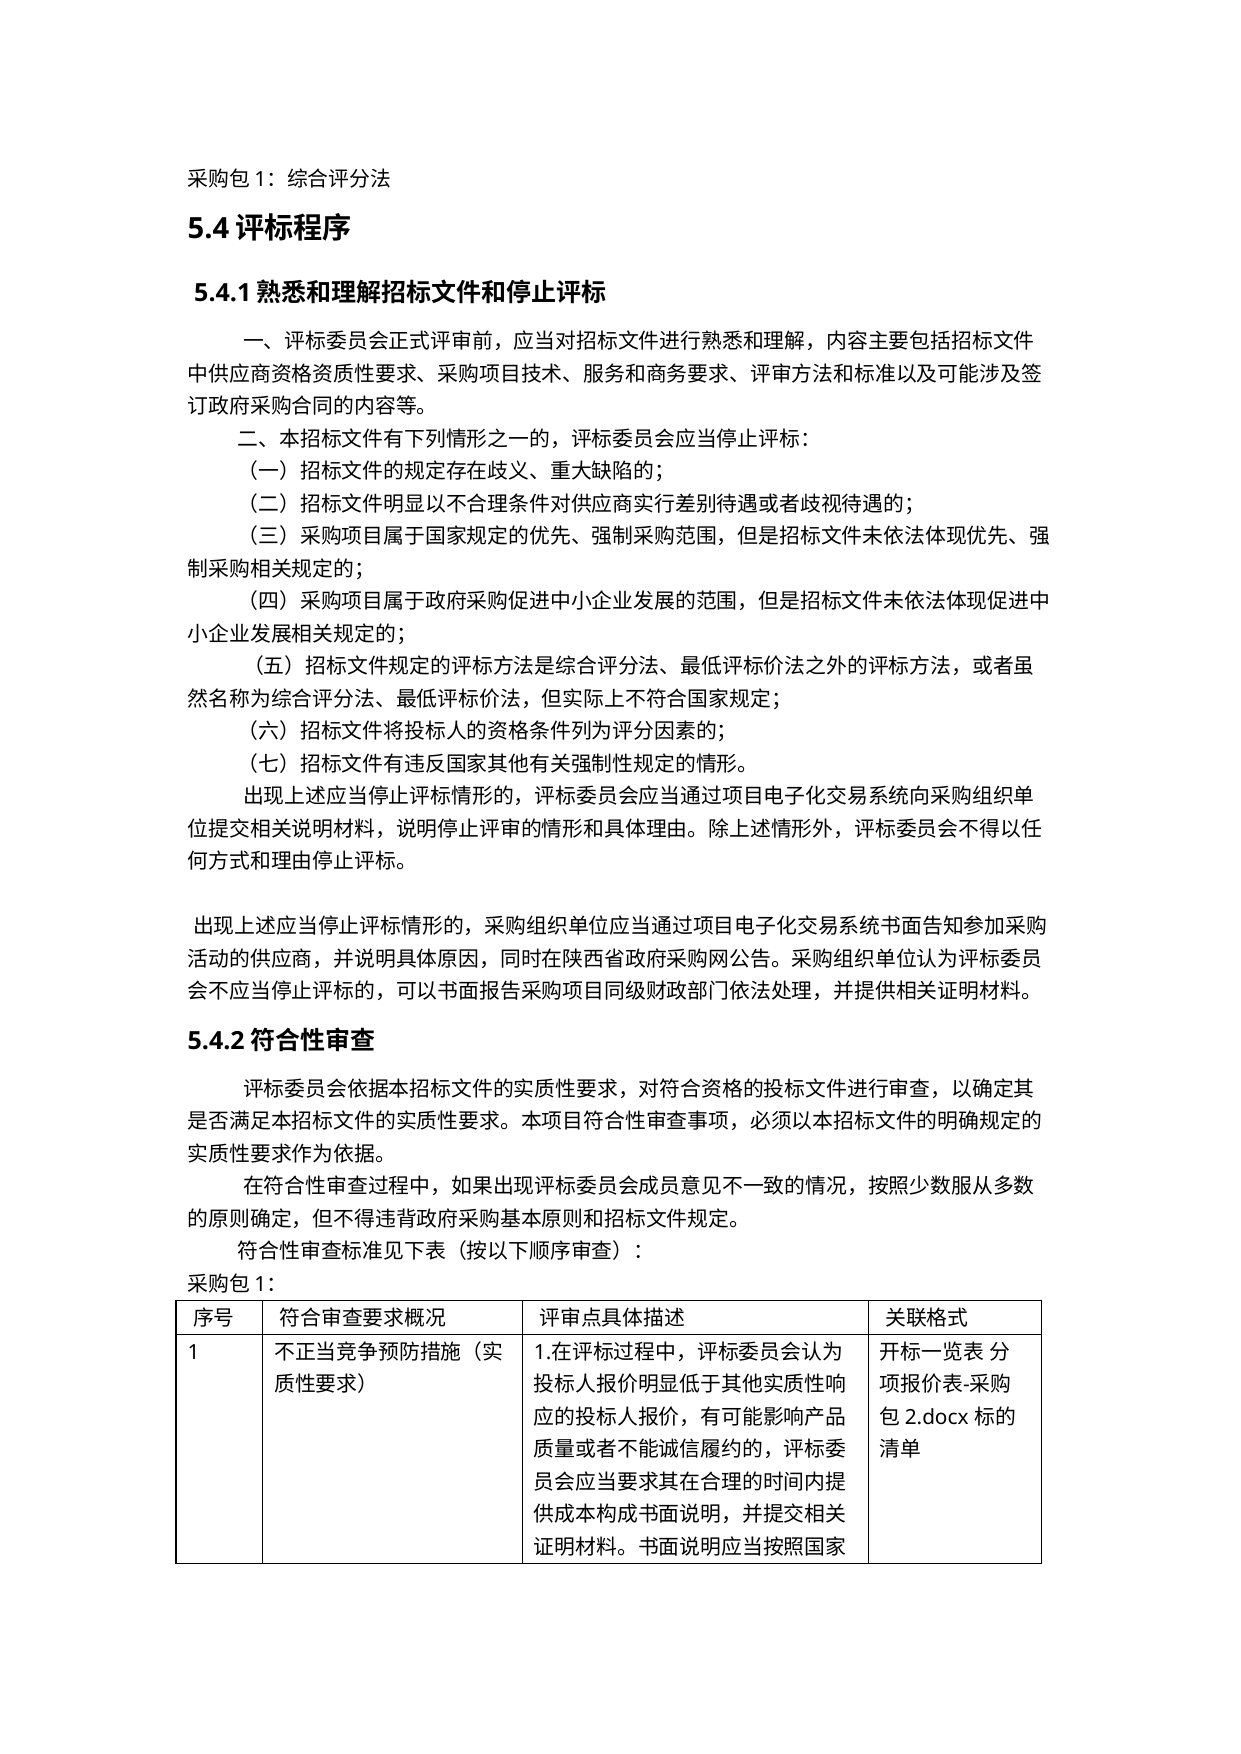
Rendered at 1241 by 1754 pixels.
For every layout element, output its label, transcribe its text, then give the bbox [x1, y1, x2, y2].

table_header 评审点具体描述 [523, 1301, 868, 1333]
text 采购包1： [187, 1267, 1053, 1299]
text （一）招标文件的规定存在歧义、重大缺陷的； [187, 454, 1053, 487]
text 二、本招标文件有下列情形之一的，评标委员会应当停止评标： [187, 422, 1053, 454]
text 5.4.2符合性审查 [187, 1007, 1053, 1072]
text （七）招标文件有违反国家其他有关强制性规定的情形。 [187, 747, 1053, 779]
table_header 序号 [177, 1301, 262, 1333]
text 在符合性审查过程中，如果出现评标委员会成员意见不一致的情况，按照少数服从多数的原则确定，但不得违背政府采购基本原则和招标文件规定。 [187, 1169, 1053, 1234]
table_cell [869, 1335, 1041, 1563]
text 评标委员会依据本招标文件的实质性要求，对符合资格的投标文件进行审查，以确定其是否满足本招标文件的实质性要求。本项目符合性审查事项，必须以本招标文件的明确规定的实质性要求作为依据。 [187, 1072, 1053, 1169]
text 出现上述应当停止评标情形的，评标委员会应当通过项目电子化交易系统向采购组织单位提交相关说明材料，说明停止评审的情形和具体理由。除上述情形外，评标委员会不得以任何方式和理由停止评标。 [187, 779, 1053, 877]
table_cell 不正当竞争预防措施（实质性要求） [263, 1335, 522, 1563]
text 符合性审查标准见下表（按以下顺序审查）： [187, 1234, 1053, 1267]
table_cell 1 [177, 1335, 262, 1563]
text 出现上述应当停止评标情形的，采购组织单位应当通过项目电子化交易系统书面告知参加采购活动的供应商，并说明具体原因，同时在陕西省政府采购网公告。采购组织单位认为评标委员会不应当停止评标的，可以书面报告采购项目同级财政部门依法处理，并提供相关证明材料。 [187, 877, 1053, 1007]
table_header 关联格式 [869, 1301, 1041, 1333]
text （四）采购项目属于政府采购促进中小企业发展的范围，但是招标文件未依法体现促进中小企业发展相关规定的； [187, 584, 1053, 649]
text 5.4.1熟悉和理解招标文件和停止评标 [187, 259, 1053, 324]
text 5.4评标程序 [187, 194, 1053, 259]
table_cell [523, 1335, 868, 1563]
table_header 符合审查要求概况 [263, 1301, 522, 1333]
text （二）招标文件明显以不合理条件对供应商实行差别待遇或者歧视待遇的； [187, 487, 1053, 519]
text 采购包1：综合评分法 [187, 162, 1053, 194]
text （六）招标文件将投标人的资格条件列为评分因素的； [187, 714, 1053, 747]
text （五）招标文件规定的评标方法是综合评分法、最低评标价法之外的评标方法，或者虽然名称为综合评分法、最低评标价法，但实际上不符合国家规定； [187, 649, 1053, 714]
text （三）采购项目属于国家规定的优先、强制采购范围，但是招标文件未依法体现优先、强制采购相关规定的； [187, 519, 1053, 584]
text 一、评标委员会正式评审前，应当对招标文件进行熟悉和理解，内容主要包括招标文件中供应商资格资质性要求、采购项目技术、服务和商务要求、评审方法和标准以及可能涉及签订政府采购合同的内容等。 [187, 324, 1053, 422]
